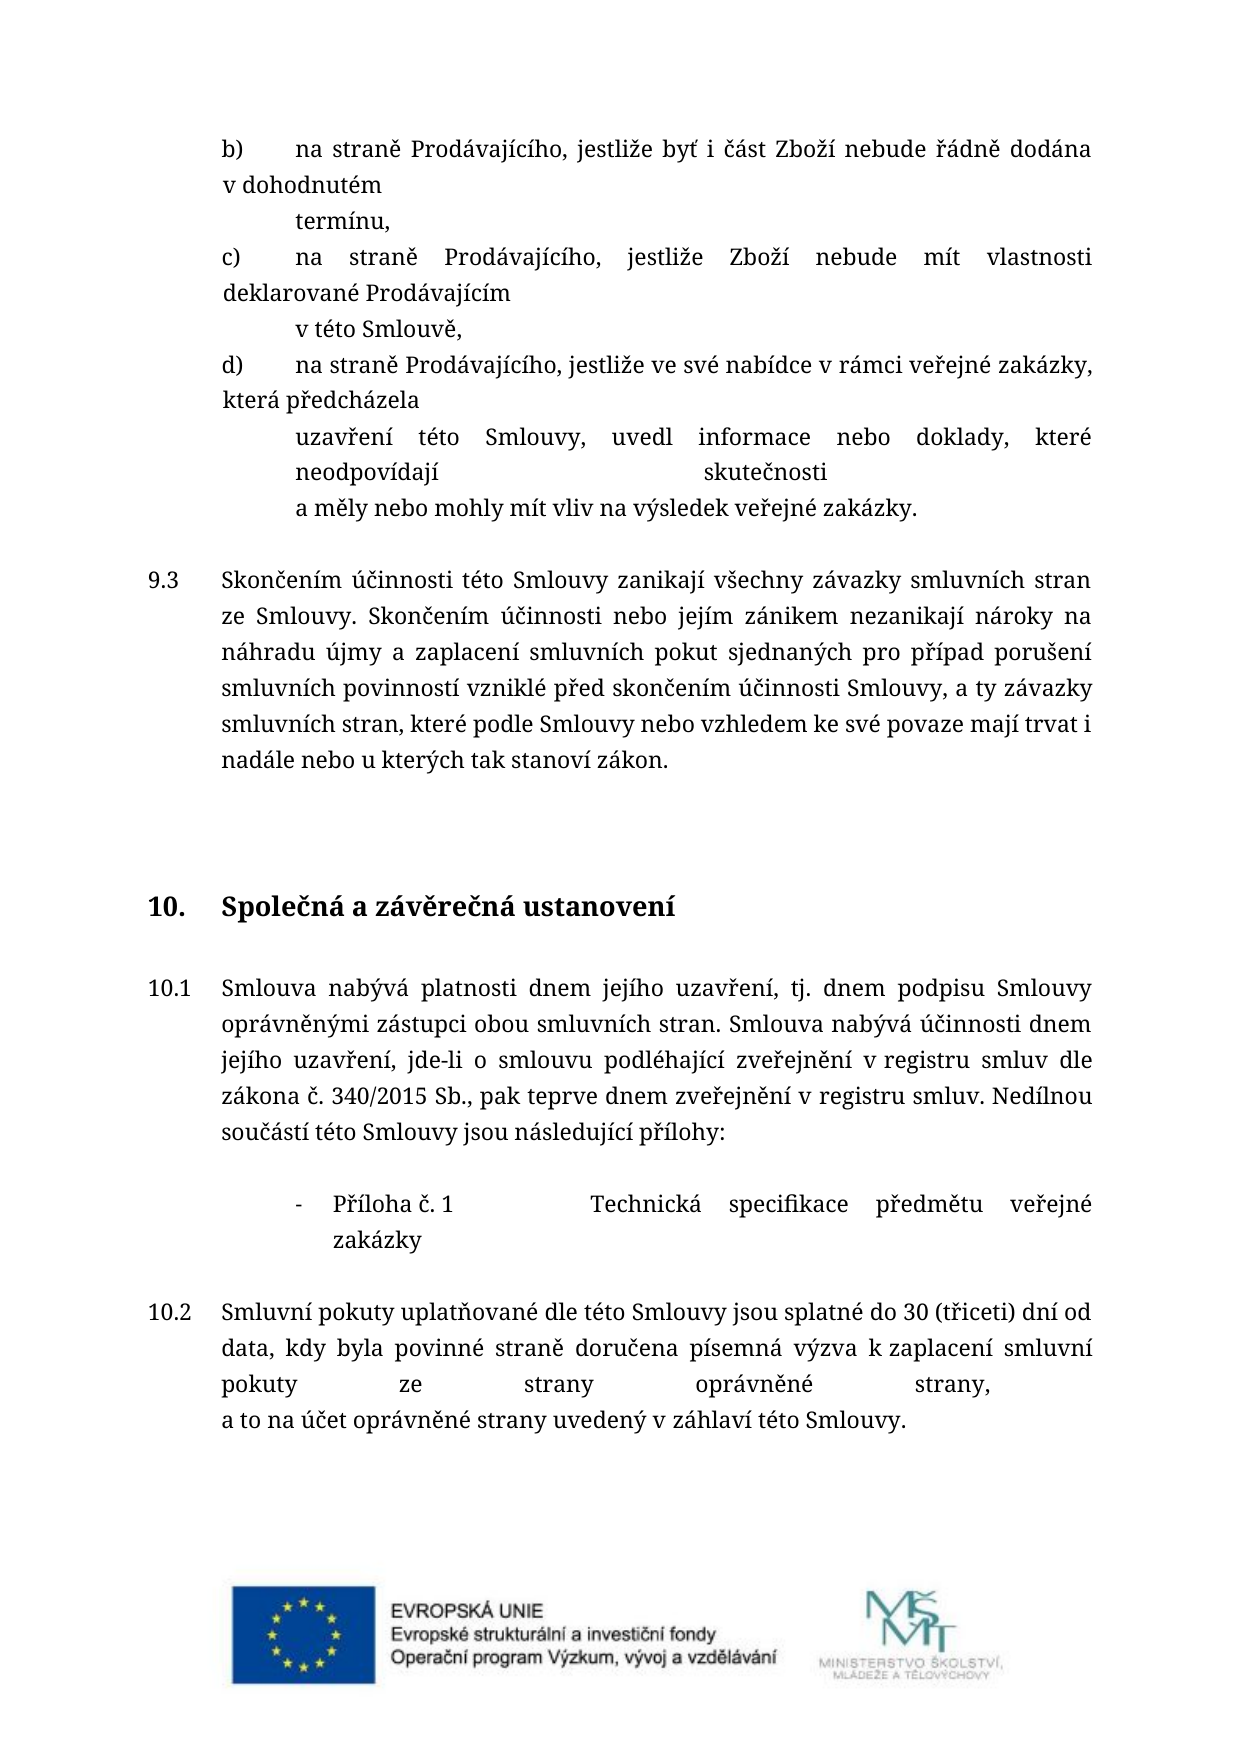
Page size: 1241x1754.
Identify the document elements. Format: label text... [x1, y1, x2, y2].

list na straně Prodávajícího, jestliže byť i část Zboží nebude řádně dodána v dohodnutém [221, 133, 1093, 200]
text 10.2 Smluvní pokuty uplatňované dle této Smlouvy jsou splatné do 30 (třiceti) dní od data, kdy byla povinné straně doručena písemná výzva k zaplacení smluvní pokuty ze strany oprávněné strany, a to na účet oprávněné strany uvedený v záhlaví této Smlouvy. [148, 1296, 1093, 1435]
list Příloha č. 1 Technická specifikace předmětu veřejné zakázky [295, 1188, 1093, 1255]
list na straně Prodávajícího, jestliže Zboží nebude mít vlastnosti deklarované Prodávajícím [221, 241, 1093, 308]
text v této Smlouvě, [223, 313, 1093, 344]
picture [160, 1538, 1081, 1720]
text 10.1 Smlouva nabývá platnosti dnem jejího uzavření, tj. dnem podpisu Smlouvy oprávněnými zástupci obou smluvních stran. Smlouva nabývá účinnosti dnem jejího uzavření, jde-li o smlouvu podléhající zveřejnění v registru smluv dle zákona č. 340/2015 Sb., pak teprve dnem zveřejnění v registru smluv. Nedílnou součástí této Smlouvy jsou následující přílohy: [148, 972, 1093, 1147]
text uzavření této Smlouvy, uvedl informace nebo doklady, které neodpovídají skutečnosti a měly nebo mohly mít vliv na výsledek veřejné zakázky. [295, 420, 1093, 523]
text 10. Společná a závěrečná ustanovení [148, 888, 1093, 924]
list na straně Prodávajícího, jestliže ve své nabídce v rámci veřejné zakázky, která předcházela [221, 348, 1093, 416]
text termínu, [223, 205, 1093, 236]
text 9.3 Skončením účinnosti této Smlouvy zanikají všechny závazky smluvních stran ze Smlouvy. Skončením účinnosti nebo jejím zánikem nezanikají nároky na náhradu újmy a zaplacení smluvních pokut sjednaných pro případ porušení smluvních povinností vzniklé před skončením účinnosti Smlouvy, a ty závazky smluvních stran, které podle Smlouvy nebo vzhledem ke své povaze mají trvat i nadále nebo u kterých tak stanoví zákon. [148, 564, 1093, 775]
